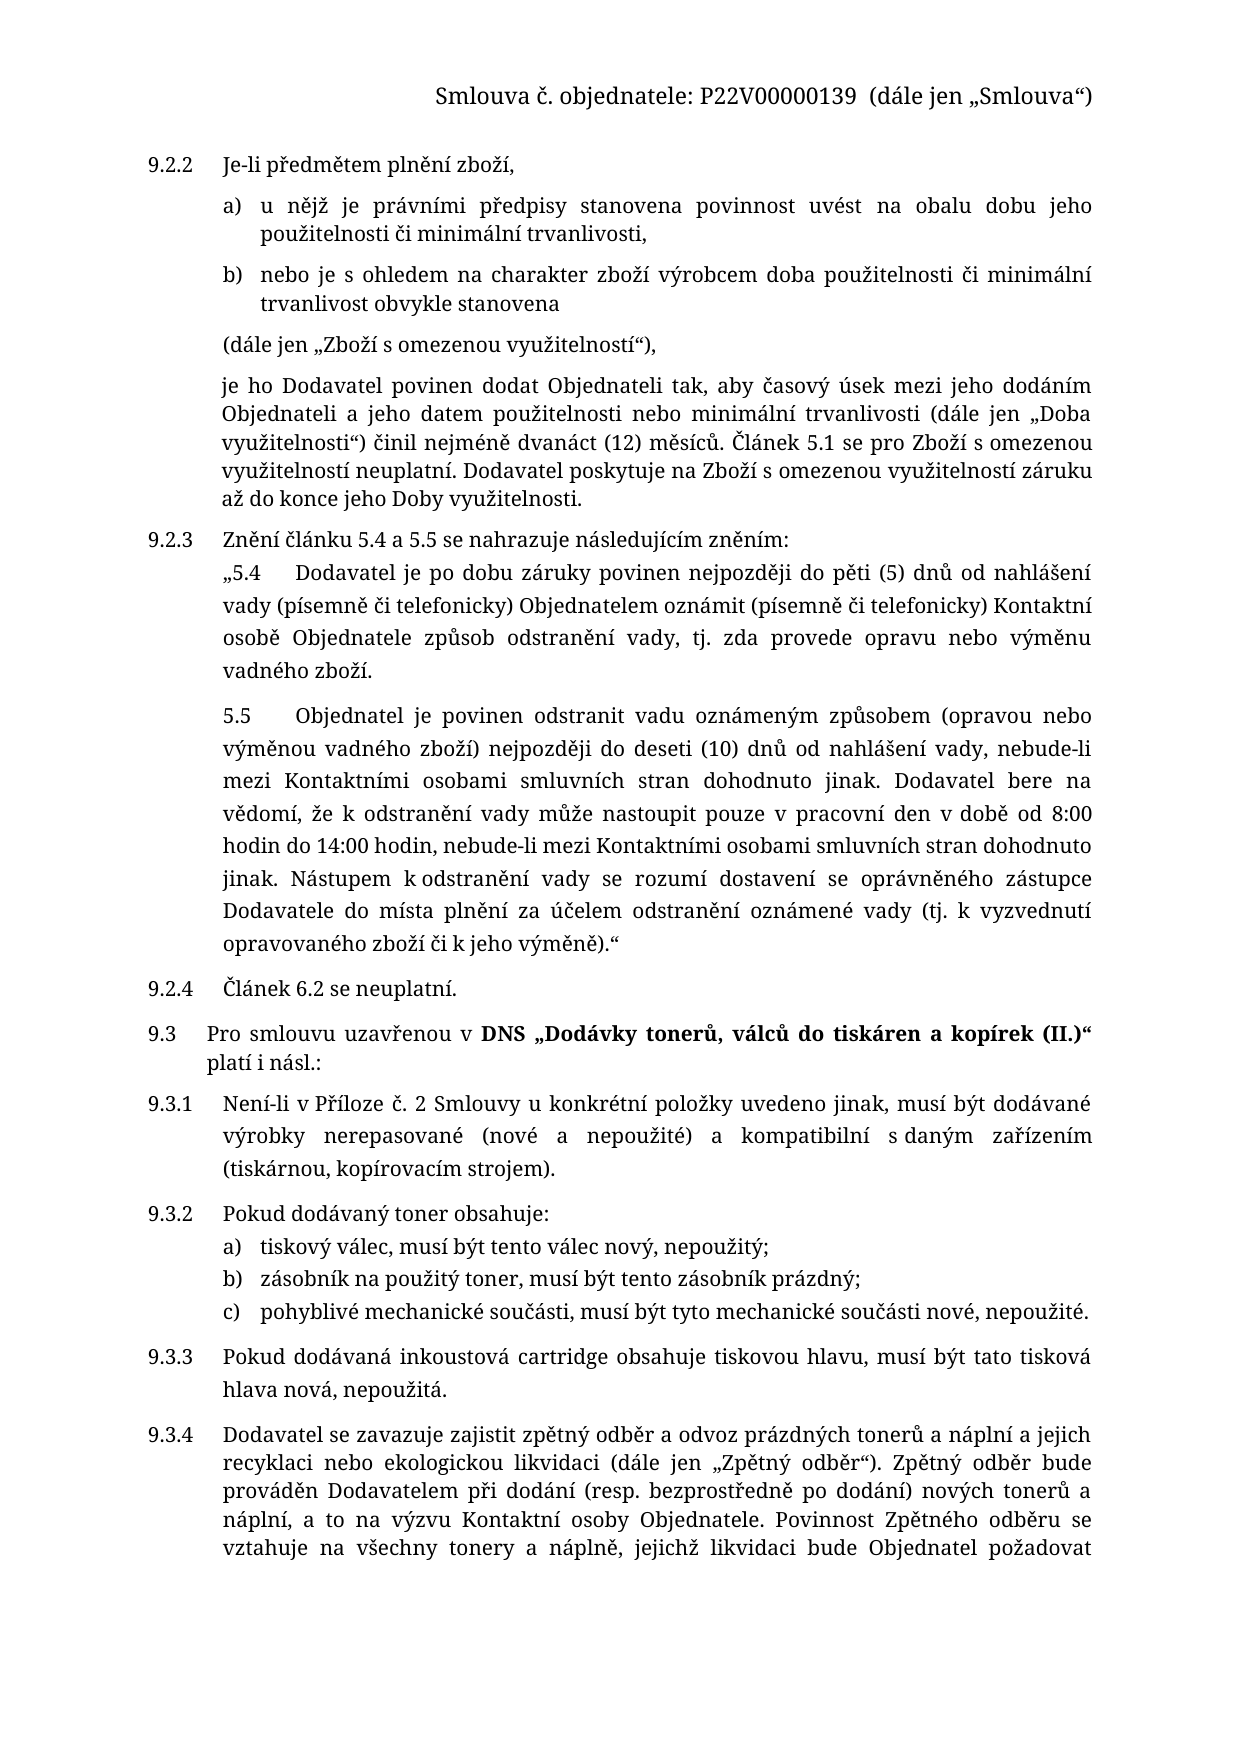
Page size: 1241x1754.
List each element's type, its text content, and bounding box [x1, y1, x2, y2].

list 5.5 Objednatel je povinen odstranit vadu oznámeným způsobem (opravou nebo výměnou vadného zboží) nejpozději do deseti (10) dnů od nahlášení vady, nebude-li mezi Kontaktními osobami smluvních stran dohodnuto jinak. Dodavatel bere na vědomí, že k odstranění vady může nastoupit pouze v pracovní den v době od 8:00 hodin do 14:00 hodin, nebude-li mezi Kontaktními osobami smluvních stran dohodnuto jinak. Nástupem k odstranění vady se rozumí dostavení se oprávněného zástupce Dodavatele do místa plnění za účelem odstranění oznámené vady (tj. k vyzvednutí opravovaného zboží či k jeho výměně).“ [223, 701, 1093, 958]
list pohyblivé mechanické součásti, musí být tyto mechanické součásti nové, nepoužité. [223, 1297, 1093, 1325]
text (dále jen „Zboží s omezenou využitelností“), [223, 330, 1093, 358]
list tiskový válec, musí být tento válec nový, nepoužitý; [223, 1232, 1093, 1260]
list Článek 6.2 se neuplatní. [148, 974, 1093, 1003]
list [148, 1420, 1093, 1562]
list Pokud dodávaný toner obsahuje: [148, 1199, 1093, 1228]
list Není-li v Příloze č. 2 Smlouvy u konkrétní položky uvedeno jinak, musí být dodávané výrobky nerepasované (nové a nepoužité) a kompatibilní s daným zařízením (tiskárnou, kopírovacím strojem). [148, 1089, 1093, 1182]
list Pokud dodávaná inkoustová cartridge obsahuje tiskovou hlavu, musí být tato tisková hlava nová, nepoužitá. [148, 1342, 1093, 1403]
text je ho Dodavatel povinen dodat Objednateli tak, aby časový úsek mezi jeho dodáním Objednateli a jeho datem použitelnosti nebo minimální trvanlivosti (dále jen „Doba využitelnosti“) činil nejméně dvanáct (12) měsíců. Článek 5.1 se pro Zboží s omezenou využitelností neuplatní. Dodavatel poskytuje na Zboží s omezenou využitelností záruku až do konce jeho Doby využitelnosti. [221, 371, 1093, 513]
list Znění článku 5.4 a 5.5 se nahrazuje následujícím zněním: [148, 526, 1093, 554]
list Je-li předmětem plnění zboží, [148, 150, 1093, 179]
list „5.4 Dodavatel je po dobu záruky povinen nejpozději do pěti (5) dnů od nahlášení vady (písemně či telefonicky) Objednatelem oznámit (písemně či telefonicky) Kontaktní osobě Objednatele způsob odstranění vady, tj. zda provede opravu nebo výměnu vadného zboží. [223, 558, 1093, 684]
list nebo je s ohledem na charakter zboží výrobcem doba použitelnosti či minimální trvanlivost obvykle stanovena [223, 261, 1093, 317]
list u nějž je právními předpisy stanovena povinnost uvést na obalu dobu jeho použitelnosti či minimální trvanlivosti, [223, 191, 1093, 248]
list zásobník na použitý toner, musí být tento zásobník prázdný; [223, 1264, 1093, 1293]
list Pro smlouvu uzavřenou v DNS „Dodávky tonerů, válců do tiskáren a kopírek (II.)“ platí i násl.: [148, 1019, 1093, 1076]
